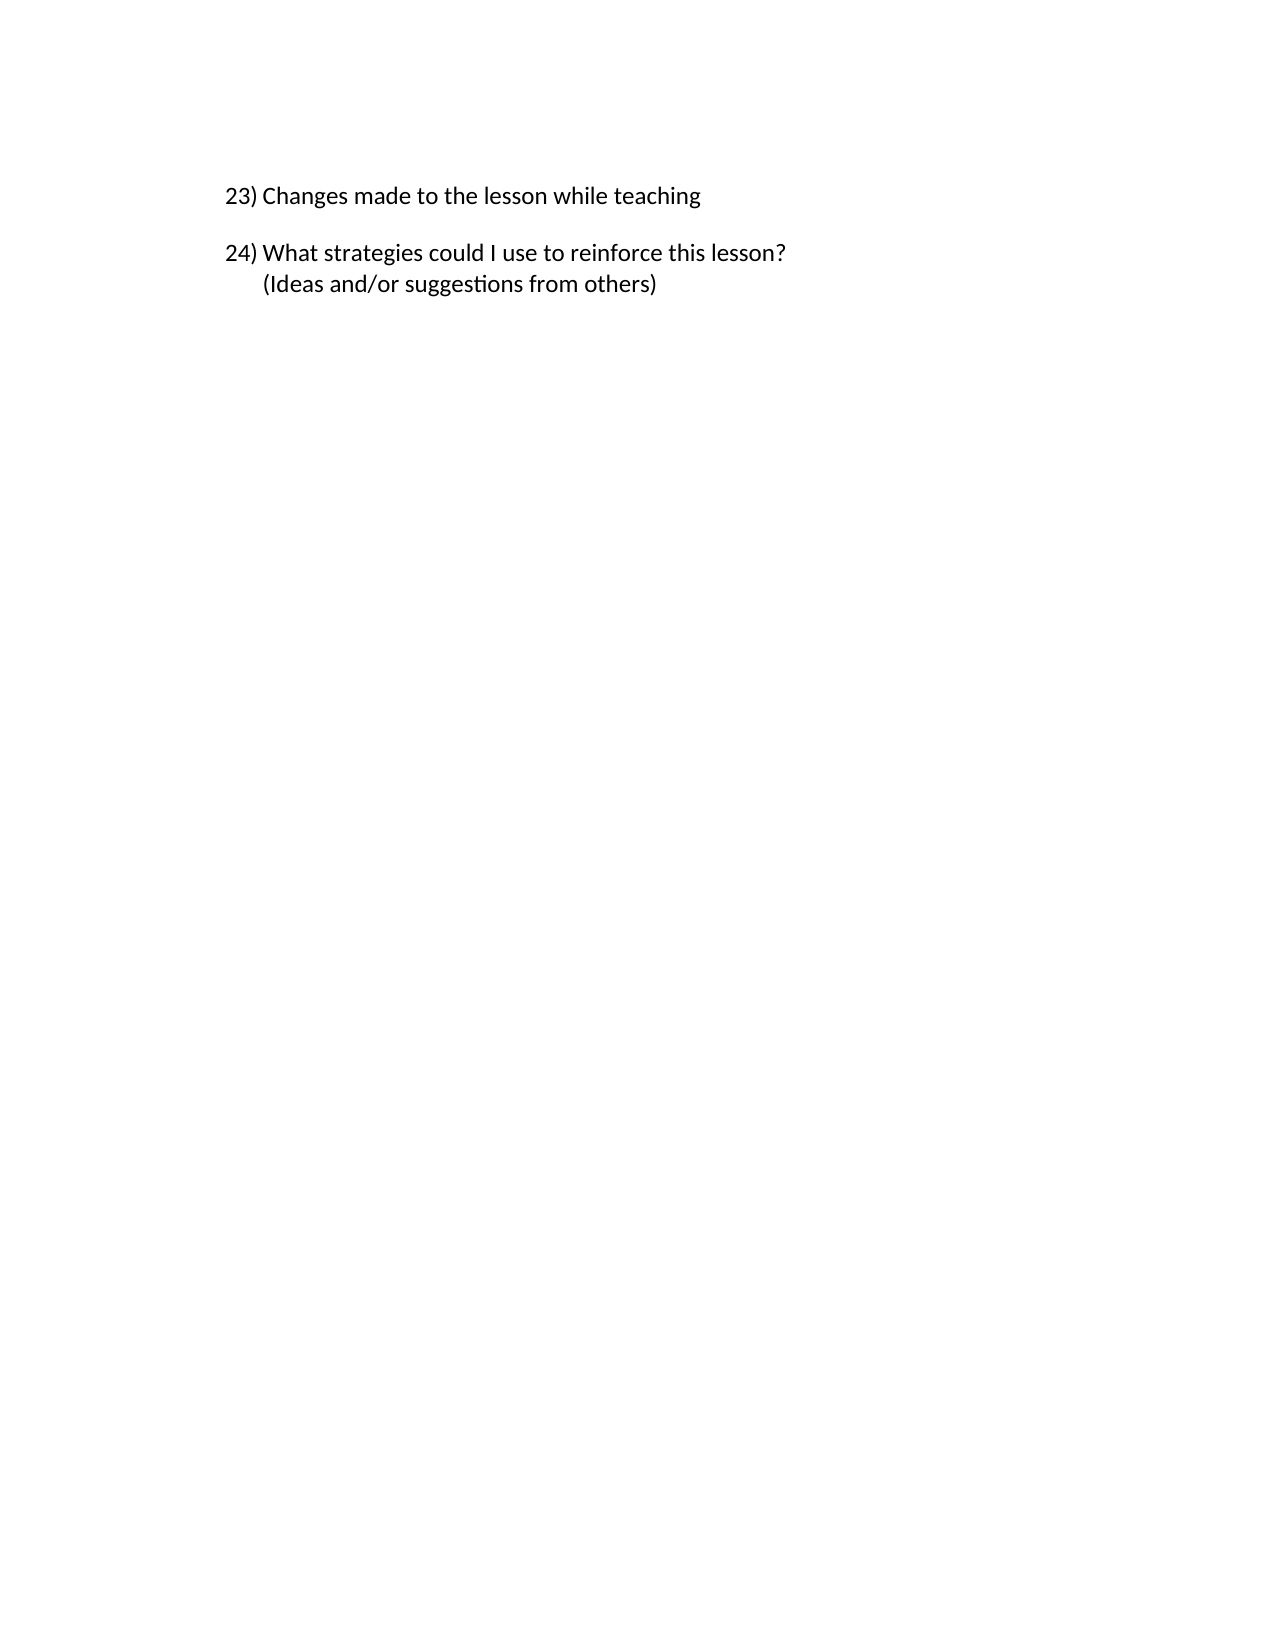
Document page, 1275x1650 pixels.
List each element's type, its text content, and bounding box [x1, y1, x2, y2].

text (Ideas and/or suggestions from others) [262, 268, 1087, 298]
list Changes made to the lesson while teaching [225, 181, 1087, 211]
list What strategies could I use to reinforce this lesson? [225, 237, 1087, 268]
